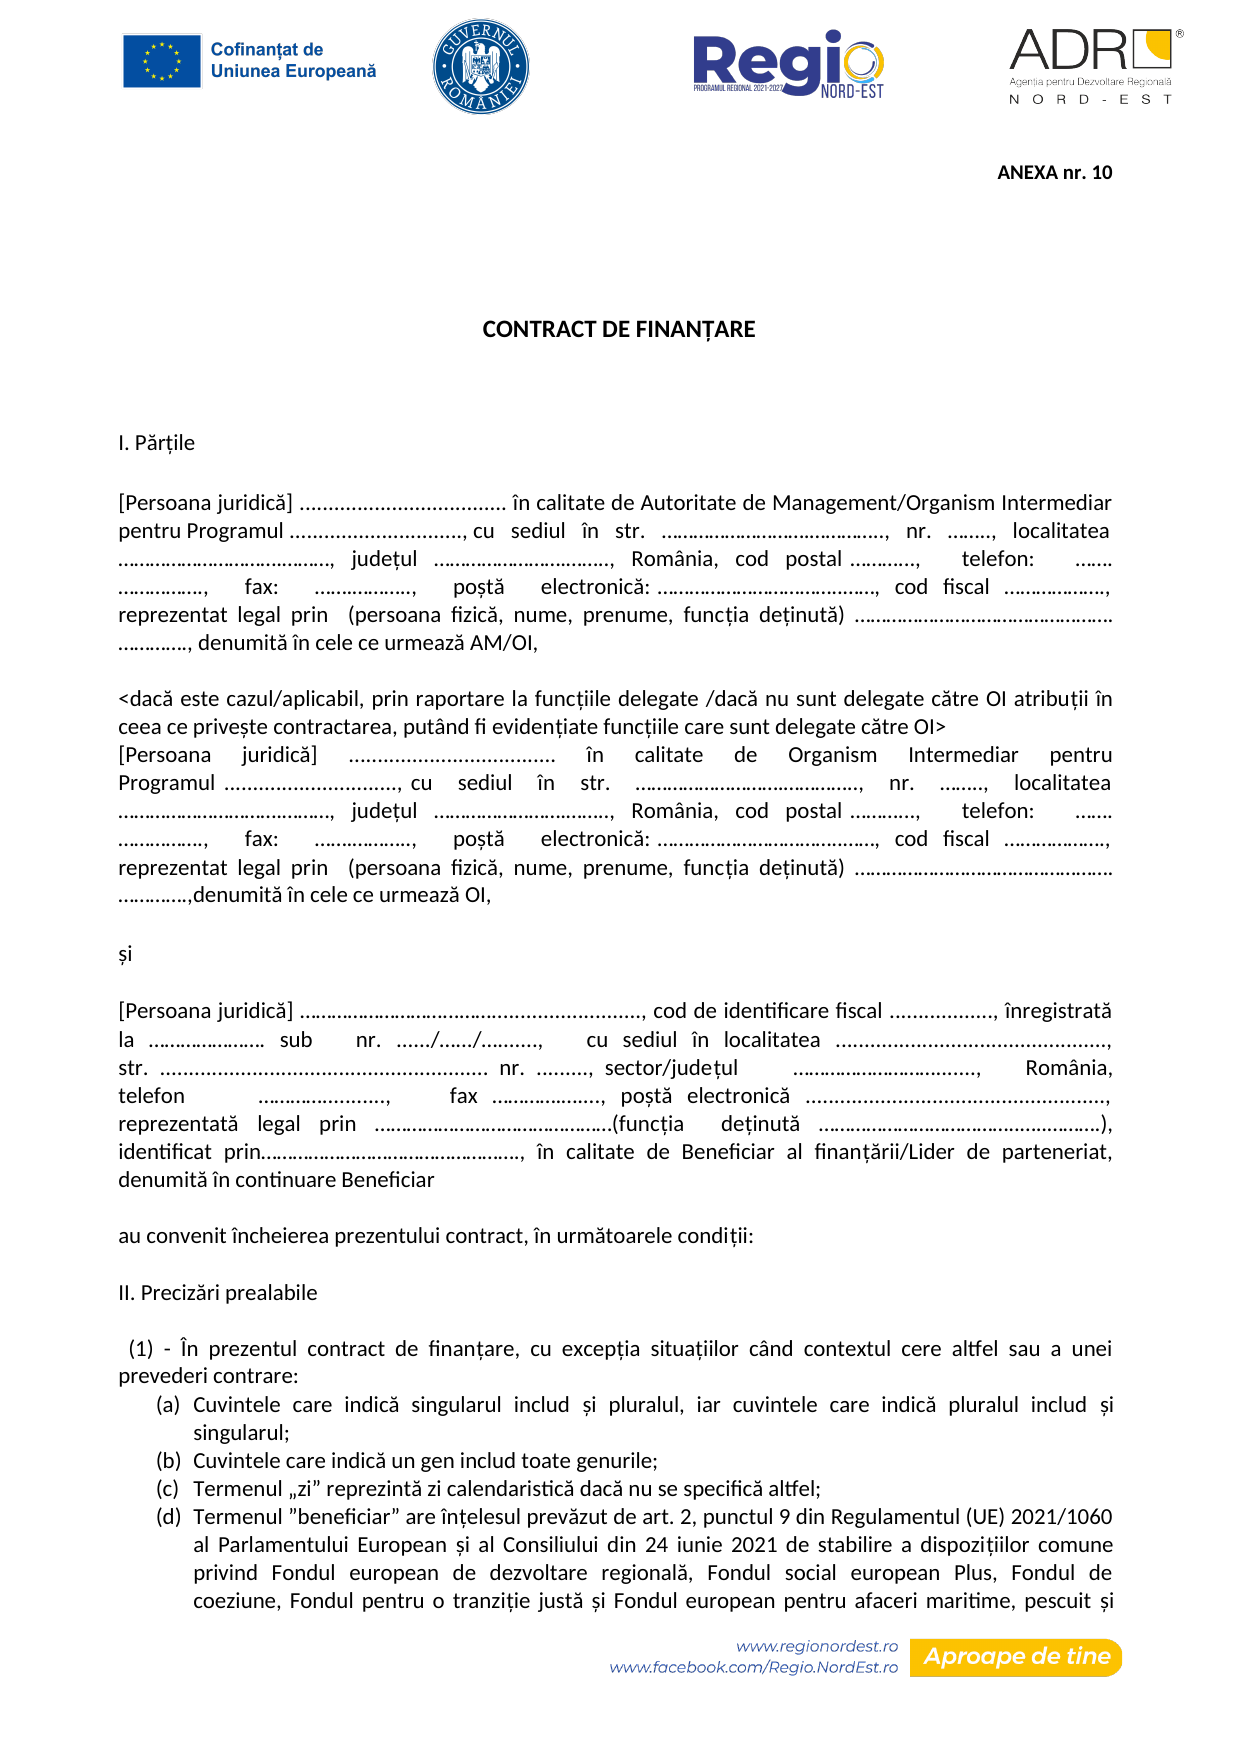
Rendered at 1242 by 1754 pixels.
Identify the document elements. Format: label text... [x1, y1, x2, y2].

text I. Părţile [118, 428, 1114, 456]
list Termenul „zi” reprezintă zi calendaristică dacă nu se specifică altfel; [156, 1474, 1114, 1502]
text <dacă este cazul/aplicabil, prin raportare la funcțiile delegate /dacă nu sunt delegate către OI atribuții în ceea ce privește contractarea, putând fi evidențiate funcțiile care sunt delegate către OI> [118, 684, 1114, 741]
text [Persoana juridică] .................................... în calitate de Autoritate de Management/Organism Intermediar pentru Programul .............................., cu sediul în str. ……………………….………….., nr. …….., localitatea ………………………….………, județul …………………….…….., România, cod postal ………..., telefon: …….……………., fax: …….……….., poștă electronică: ……………………………..……, cod fiscal ………………., reprezentat legal prin (persoana fizică, nume, prenume, funcția deținută) ………………………………………….…………., denumită în cele ce urmează AM/OI, [118, 488, 1114, 656]
text și [118, 939, 1122, 967]
list Cuvintele care indică singularul includ şi pluralul, iar cuvintele care indică pluralul includ şi singularul; [156, 1390, 1114, 1446]
picture [1009, 29, 1184, 104]
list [156, 1502, 1114, 1614]
text CONTRACT DE FINANȚARE [118, 313, 1120, 344]
text (1) - În prezentul contract de finanțare, cu excepția situațiilor când contextul cere altfel sau a unei prevederi contrare: [118, 1334, 1114, 1390]
text au convenit încheierea prezentului contract, în următoarele condiții: [118, 1222, 1122, 1249]
text ANEXA nr. 10 [118, 159, 1122, 184]
text [Persoana juridică] .................................... în calitate de Organism Intermediar pentru Programul .............................., cu sediul în str. ……………………….………….., nr. …….., localitatea ………………………….………, județul …………………….…….., România, cod postal ………..., telefon: …….……………., fax: …….……….., poștă electronică: ……………………………..……, cod fiscal ………………., reprezentat legal prin (persoana fizică, nume, prenume, funcția deținută) ………………………………………….………….,denumită în cele ce urmează OI, [118, 741, 1114, 909]
text II. Precizări prealabile [118, 1278, 1122, 1306]
list Cuvintele care indică un gen includ toate genurile; [156, 1446, 1114, 1474]
text [Persoana juridică] ………………………...…….........................., cod de identificare fiscal .................., înregistrată la …………………. sub nr. ....../….../…......., cu sediul în localitatea ..............................................., str. ......................................................... nr. ........., sector/județul ………………………......., România, telefon …………..........., fax ………….…...., poștă electronică ...................................................., reprezentată legal prin ………………………………………(funcția deținută ………………………………..…..……….), identificat prin…………………………………………., în calitate de Beneficiar al finanțării/Lider de parteneriat, denumită în continuare Beneficiar [118, 997, 1114, 1193]
picture [432, 18, 530, 115]
picture [118, 1636, 1123, 1679]
picture [120, 32, 397, 91]
picture [690, 25, 889, 102]
